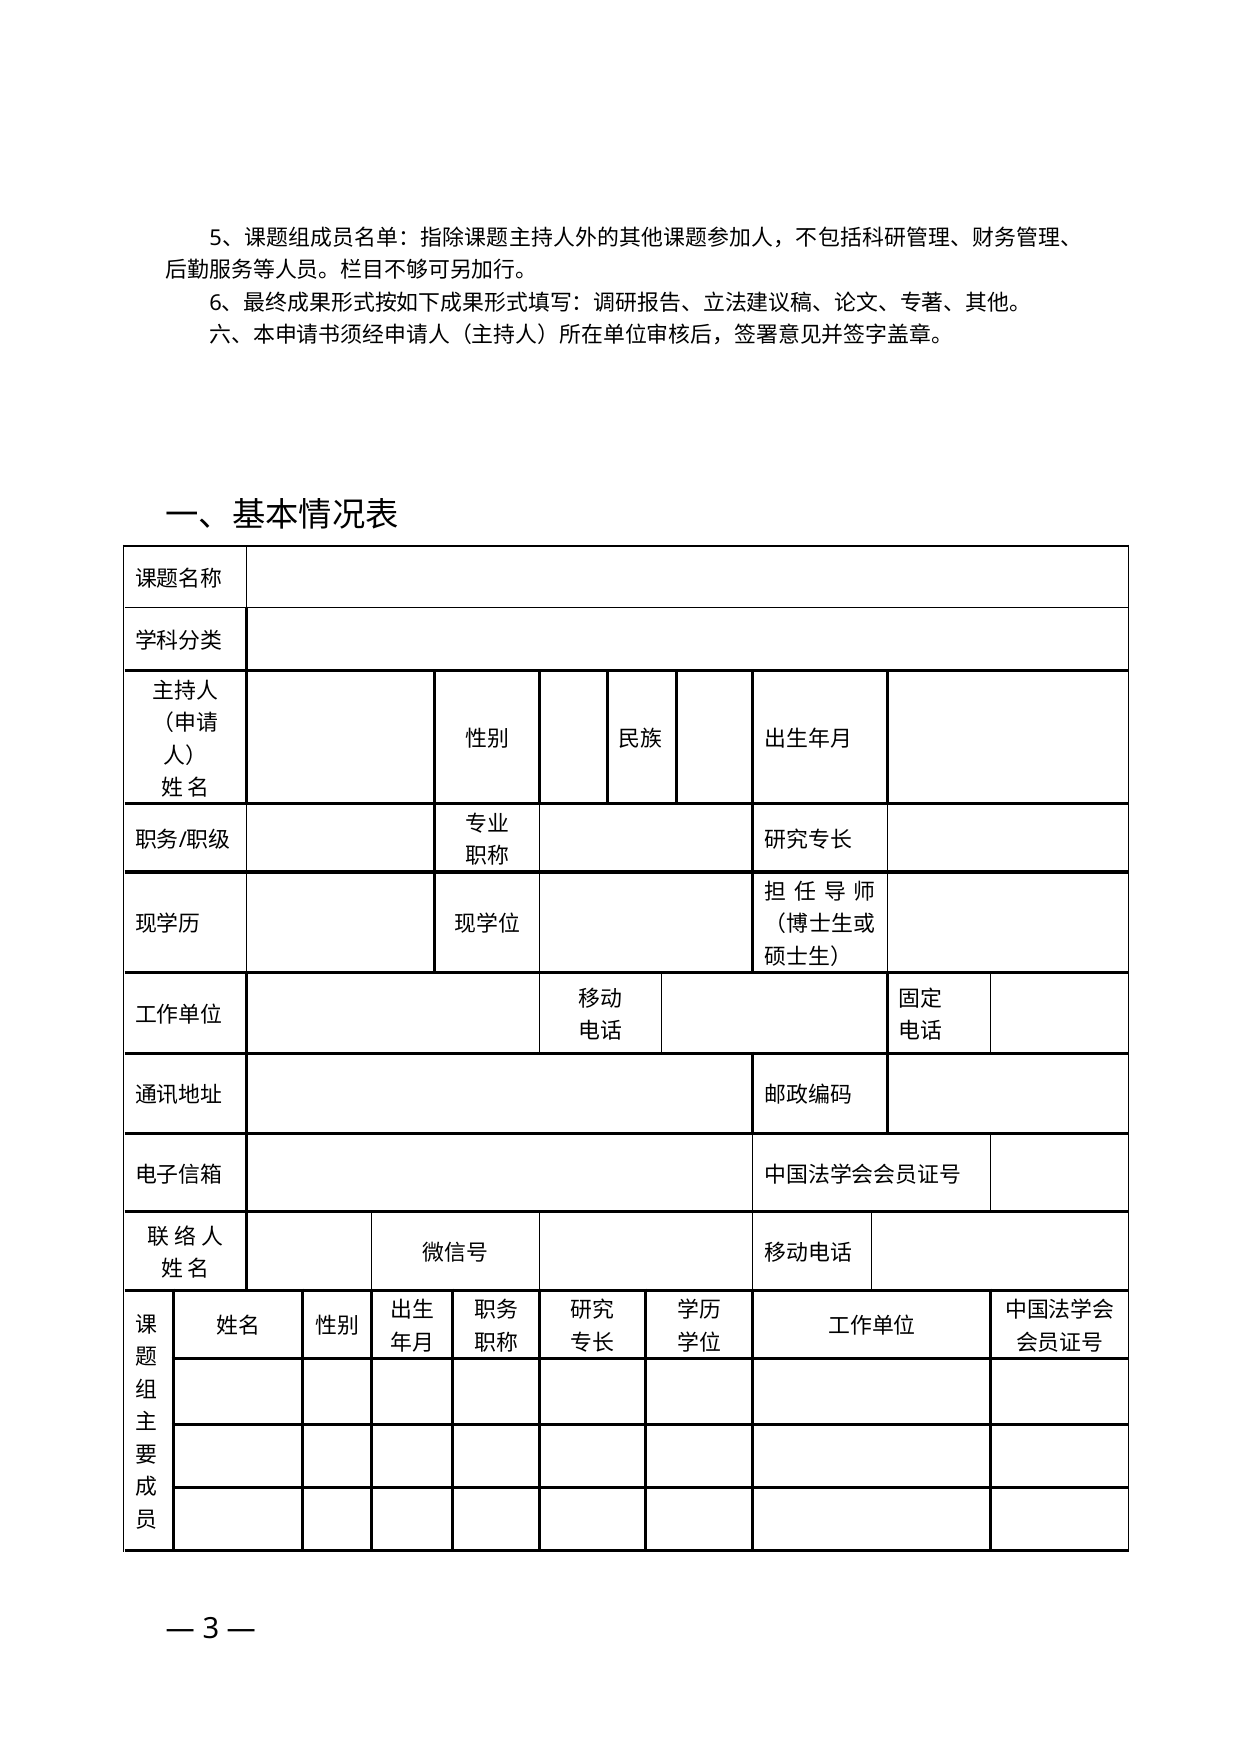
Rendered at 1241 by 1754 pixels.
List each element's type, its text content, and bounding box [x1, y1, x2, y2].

table_cell 通讯地址 [124, 1053, 245, 1132]
table_cell [373, 1489, 451, 1549]
table_cell [540, 874, 751, 971]
table_cell [888, 874, 1128, 971]
table_cell [248, 974, 539, 1052]
table_cell 现学位 [436, 874, 539, 971]
table_cell 移动 电话 [540, 974, 661, 1052]
table_cell [662, 974, 886, 1052]
table_cell 专业 职称 [436, 805, 539, 870]
table_cell 研究专长 [754, 805, 887, 870]
table_cell 中国法学会会员证号 [753, 1135, 990, 1210]
table_cell [678, 672, 751, 802]
table_cell [754, 1426, 989, 1486]
table_cell 邮政编码 [754, 1055, 886, 1132]
table_cell 移动电话 [753, 1213, 871, 1288]
table_cell 学历 学位 [647, 1292, 751, 1357]
table_cell [992, 1360, 1128, 1423]
table_cell [541, 1360, 644, 1423]
table_cell [991, 974, 1128, 1052]
table_cell [247, 874, 433, 971]
table_cell [248, 1213, 371, 1288]
table_header [247, 547, 1128, 607]
text 6、最终成果形式按如下成果形式填写：调研报告、立法建议稿、论文、专著、其他。 [165, 284, 1087, 317]
table_cell 性别 [304, 1292, 370, 1357]
table_cell [304, 1426, 370, 1486]
table_cell 研究 专长 [541, 1292, 644, 1357]
text 六、本申请书须经申请人（主持人）所在单位审核后，签署意见并签字盖章。 [165, 317, 1087, 349]
table_cell [175, 1426, 301, 1486]
table_cell [889, 672, 1128, 802]
table_cell 主持人 （申请人） 姓 名 [124, 670, 245, 802]
table_cell [541, 1489, 644, 1549]
table_cell 固定 电话 [889, 974, 990, 1052]
table_cell [754, 1360, 989, 1423]
table_cell 微信号 [372, 1213, 539, 1288]
table_cell 职务 职称 [454, 1292, 538, 1357]
table_cell [304, 1489, 370, 1549]
table_header 课题名称 [124, 547, 246, 607]
table_cell [541, 1426, 644, 1486]
table_cell 出生年月 [754, 672, 886, 802]
table_cell [872, 1213, 1128, 1288]
table_cell 职务/职级 [124, 803, 246, 870]
table_cell [540, 805, 751, 870]
table_cell 担任导师（博士生或硕士生） [754, 874, 887, 971]
table_cell [454, 1360, 538, 1423]
table_cell [541, 672, 606, 802]
table_cell [373, 1426, 451, 1486]
table_cell [248, 672, 433, 802]
table_cell [454, 1426, 538, 1486]
table_cell 课题组主要成员 [124, 1290, 172, 1549]
table_cell [175, 1360, 301, 1423]
text 5、课题组成员名单：指除课题主持人外的其他课题参加人，不包括科研管理、财务管理、后勤服务等人员。栏目不够可另加行。 [165, 219, 1087, 284]
table_cell 性别 [436, 672, 538, 802]
table_cell [540, 1213, 752, 1288]
table_cell [647, 1360, 751, 1423]
table_cell [647, 1426, 751, 1486]
table_cell [247, 805, 433, 870]
table_cell 中国法学会 会员证号 [992, 1292, 1128, 1357]
table_cell 民族 [609, 672, 675, 802]
table_cell [992, 1489, 1128, 1549]
table_cell [992, 1426, 1128, 1486]
table_cell [248, 1055, 751, 1132]
table_cell [647, 1489, 751, 1549]
table_cell [754, 1489, 989, 1549]
table_cell 工作单位 [754, 1292, 989, 1357]
table_cell 学科分类 [124, 608, 245, 669]
table_cell 工作单位 [124, 972, 245, 1052]
table_cell [248, 1135, 752, 1210]
table_cell 姓名 [175, 1292, 301, 1357]
table_cell [304, 1360, 370, 1423]
text 一、基本情况表 [165, 479, 1087, 544]
table_cell [175, 1489, 301, 1549]
table_cell 出生 年月 [373, 1292, 451, 1357]
table_cell [888, 805, 1128, 870]
table_cell [454, 1489, 538, 1549]
table_cell 联 络 人 姓 名 [124, 1211, 245, 1288]
table_cell [373, 1360, 451, 1423]
table_cell [991, 1135, 1128, 1210]
table_cell [889, 1055, 1128, 1132]
table_cell [248, 608, 1128, 669]
table_cell 现学历 [124, 871, 246, 971]
table_cell 电子信箱 [124, 1133, 245, 1210]
